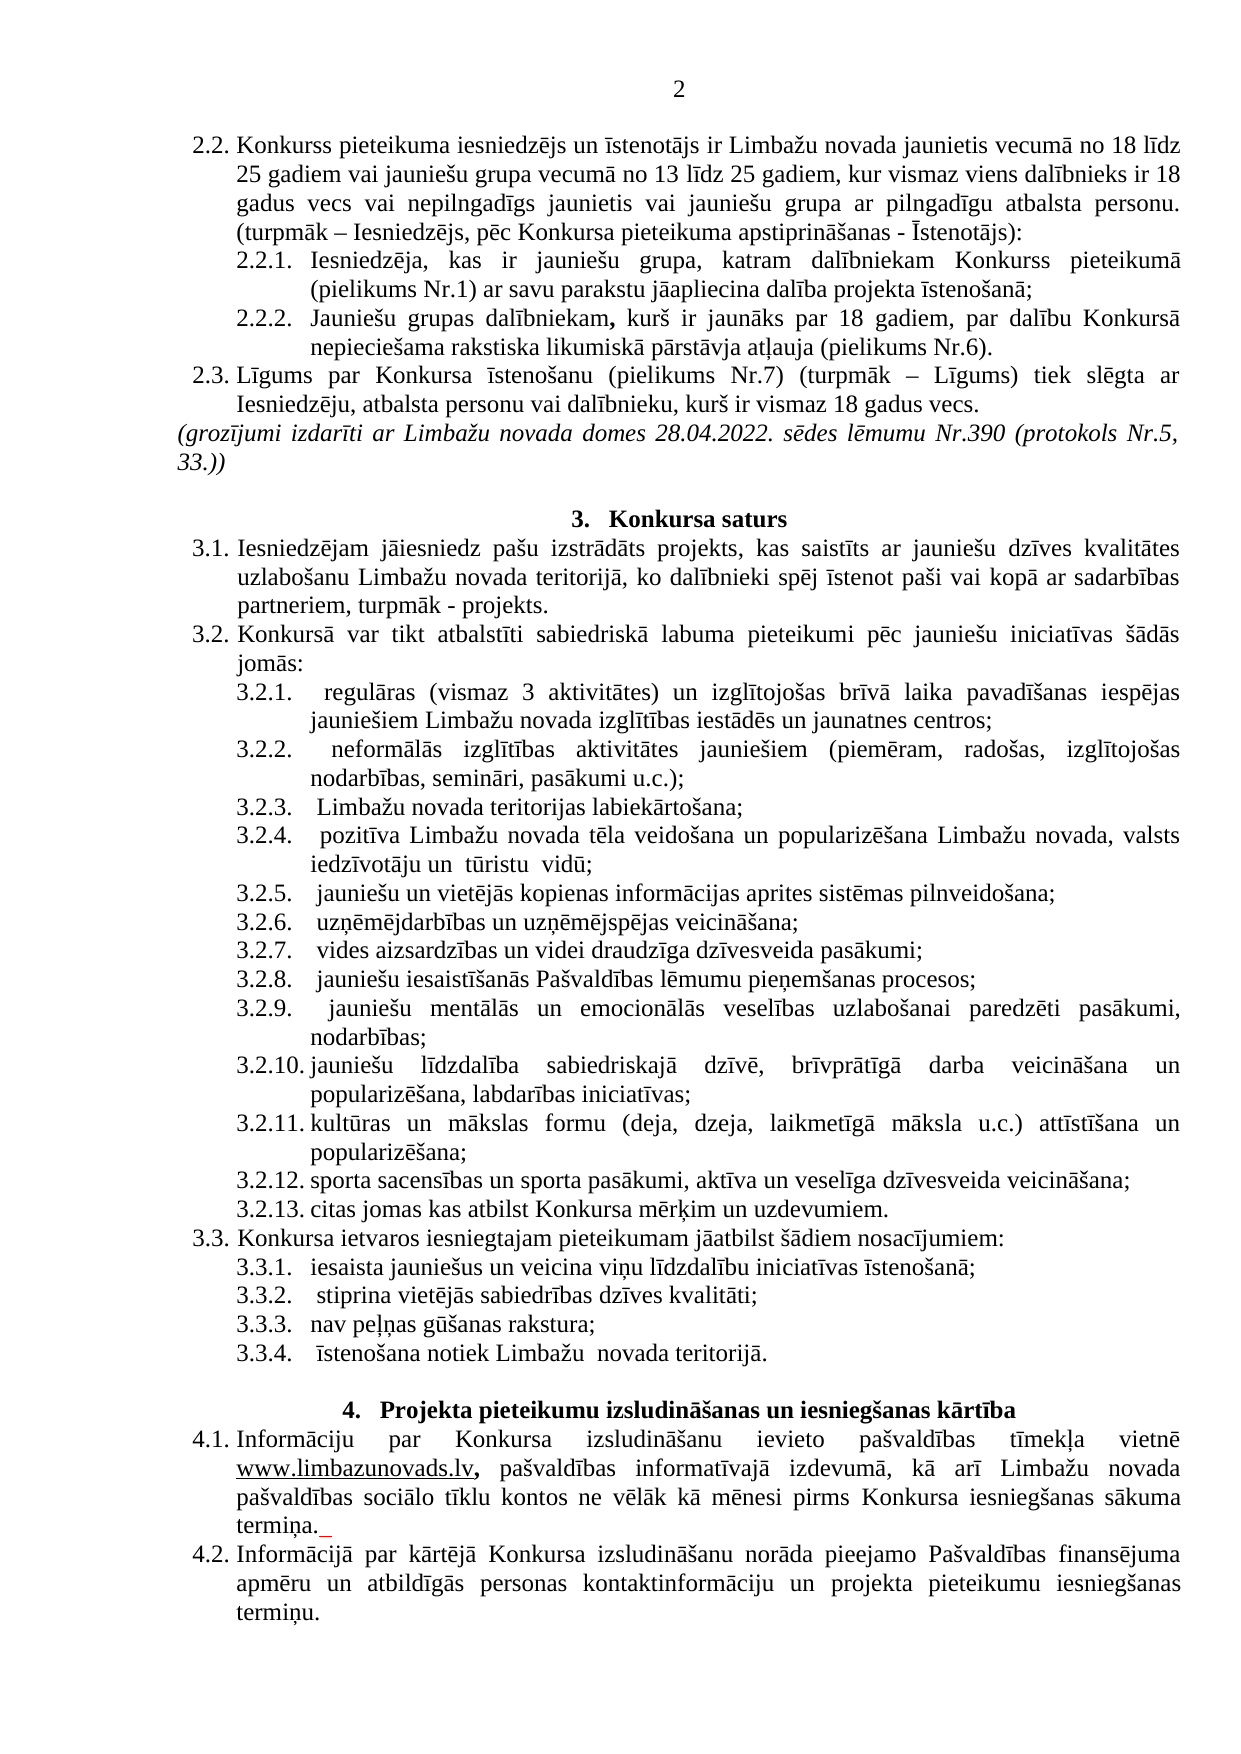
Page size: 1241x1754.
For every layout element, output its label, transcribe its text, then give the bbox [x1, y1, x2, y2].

list Iesniedzējam jāiesniedz pašu izstrādāts projekts, kas saistīts ar jauniešu dzīves kvalitātes uzlabošanu Limbažu novada teritorijā, ko dalībnieki spēj īstenot paši vai kopā ar sadarbības partneriem, turpmāk - projekts. [192, 533, 1181, 619]
list Informāciju par Konkursa izsludināšanu ievieto pašvaldības tīmekļa vietnē www.limbazunovads.lv, pašvaldības informatīvajā izdevumā, kā arī Limbažu novada pašvaldības sociālo tīklu kontos ne vēlāk kā mēnesi pirms Konkursa iesniegšanas sākuma termiņa. [192, 1424, 1181, 1539]
list jauniešu līdzdalība sabiedriskajā dzīvē, brīvprātīgā darba veicināšana un popularizēšana, labdarības iniciatīvas; [236, 1051, 1181, 1108]
list jauniešu mentālās un emocionālās veselības uzlabošanai paredzēti pasākumi, nodarbības; [236, 993, 1181, 1051]
list sporta sacensības un sporta pasākumi, aktīva un veselīga dzīvesveida veicināšana; [236, 1166, 1181, 1194]
list kultūras un mākslas formu (deja, dzeja, laikmetīgā māksla u.c.) attīstīšana un popularizēšana; [236, 1108, 1181, 1166]
list Konkursa ietvaros iesniegtajam pieteikumam jāatbilst šādiem nosacījumiem: [192, 1223, 1181, 1252]
list Konkursā var tikt atbalstīti sabiedriskā labuma pieteikumi pēc jauniešu iniciatīvas šādās jomās: [192, 619, 1181, 677]
list iesaista jauniešus un veicina viņu līdzdalību iniciatīvas īstenošanā; [236, 1252, 1181, 1281]
list Projekta pieteikumu izsludināšanas un iesniegšanas kārtība [177, 1396, 1181, 1424]
list jauniešu iesaistīšanās Pašvaldības lēmumu pieņemšanas procesos; [236, 964, 1181, 993]
list jauniešu un vietējās kopienas informācijas aprites sistēmas pilnveidošana; [236, 878, 1181, 907]
list neformālās izglītības aktivitātes jauniešiem (piemēram, radošas, izglītojošas nodarbības, semināri, pasākumi u.c.); [236, 734, 1181, 792]
text (grozījumi izdarīti ar Limbažu novada domes 28.04.2022. sēdes lēmumu Nr.390 (protokols Nr.5, 33.)) [177, 418, 1181, 476]
list citas jomas kas atbilst Konkursa mērķim un uzdevumiem. [236, 1194, 1181, 1223]
list Jauniešu grupas dalībniekam, kurš ir jaunāks par 18 gadiem, par dalību Konkursā nepieciešama rakstiska likumiskā pārstāvja atļauja (pielikums Nr.6). [236, 303, 1181, 361]
list vides aizsardzības un videi draudzīga dzīvesveida pasākumi; [236, 936, 1181, 964]
list stiprina vietējās sabiedrības dzīves kvalitāti; [236, 1281, 1181, 1309]
list Konkursa saturs [177, 504, 1181, 533]
list pozitīva Limbažu novada tēla veidošana un popularizēšana Limbažu novada, valsts iedzīvotāju un tūristu vidū; [236, 821, 1181, 878]
list uzņēmējdarbības un uzņēmējspējas veicināšana; [236, 907, 1181, 936]
list regulāras (vismaz 3 aktivitātes) un izglītojošas brīvā laika pavadīšanas iespējas jauniešiem Limbažu novada izglītības iestādēs un jaunatnes centros; [236, 677, 1181, 734]
list Līgums par Konkursa īstenošanu (pielikums Nr.7) (turpmāk – Līgums) tiek slēgta ar Iesniedzēju, atbalsta personu vai dalībnieku, kurš ir vismaz 18 gadus vecs. [192, 361, 1181, 418]
list nav peļņas gūšanas rakstura; [236, 1309, 1181, 1338]
list Informācijā par kārtējā Konkursa izsludināšanu norāda pieejamo Pašvaldības finansējuma apmēru un atbildīgās personas kontaktinformāciju un projekta pieteikumu iesniegšanas termiņu. [192, 1539, 1181, 1626]
list īstenošana notiek Limbažu novada teritorijā. [236, 1338, 1181, 1367]
list Konkurss pieteikuma iesniedzējs un īstenotājs ir Limbažu novada jaunietis vecumā no 18 līdz 25 gadiem vai jauniešu grupa vecumā no 13 līdz 25 gadiem, kur vismaz viens dalībnieks ir 18 gadus vecs vai nepilngadīgs jaunietis vai jauniešu grupa ar pilngadīgu atbalsta personu. (turpmāk – Iesniedzējs, pēc Konkursa pieteikuma apstiprināšanas - Īstenotājs): [192, 131, 1181, 246]
list Limbažu novada teritorijas labiekārtošana; [236, 792, 1181, 821]
list Iesniedzēja, kas ir jauniešu grupa, katram dalībniekam Konkurss pieteikumā (pielikums Nr.1) ar savu parakstu jāapliecina dalība projekta īstenošanā; [236, 246, 1181, 303]
